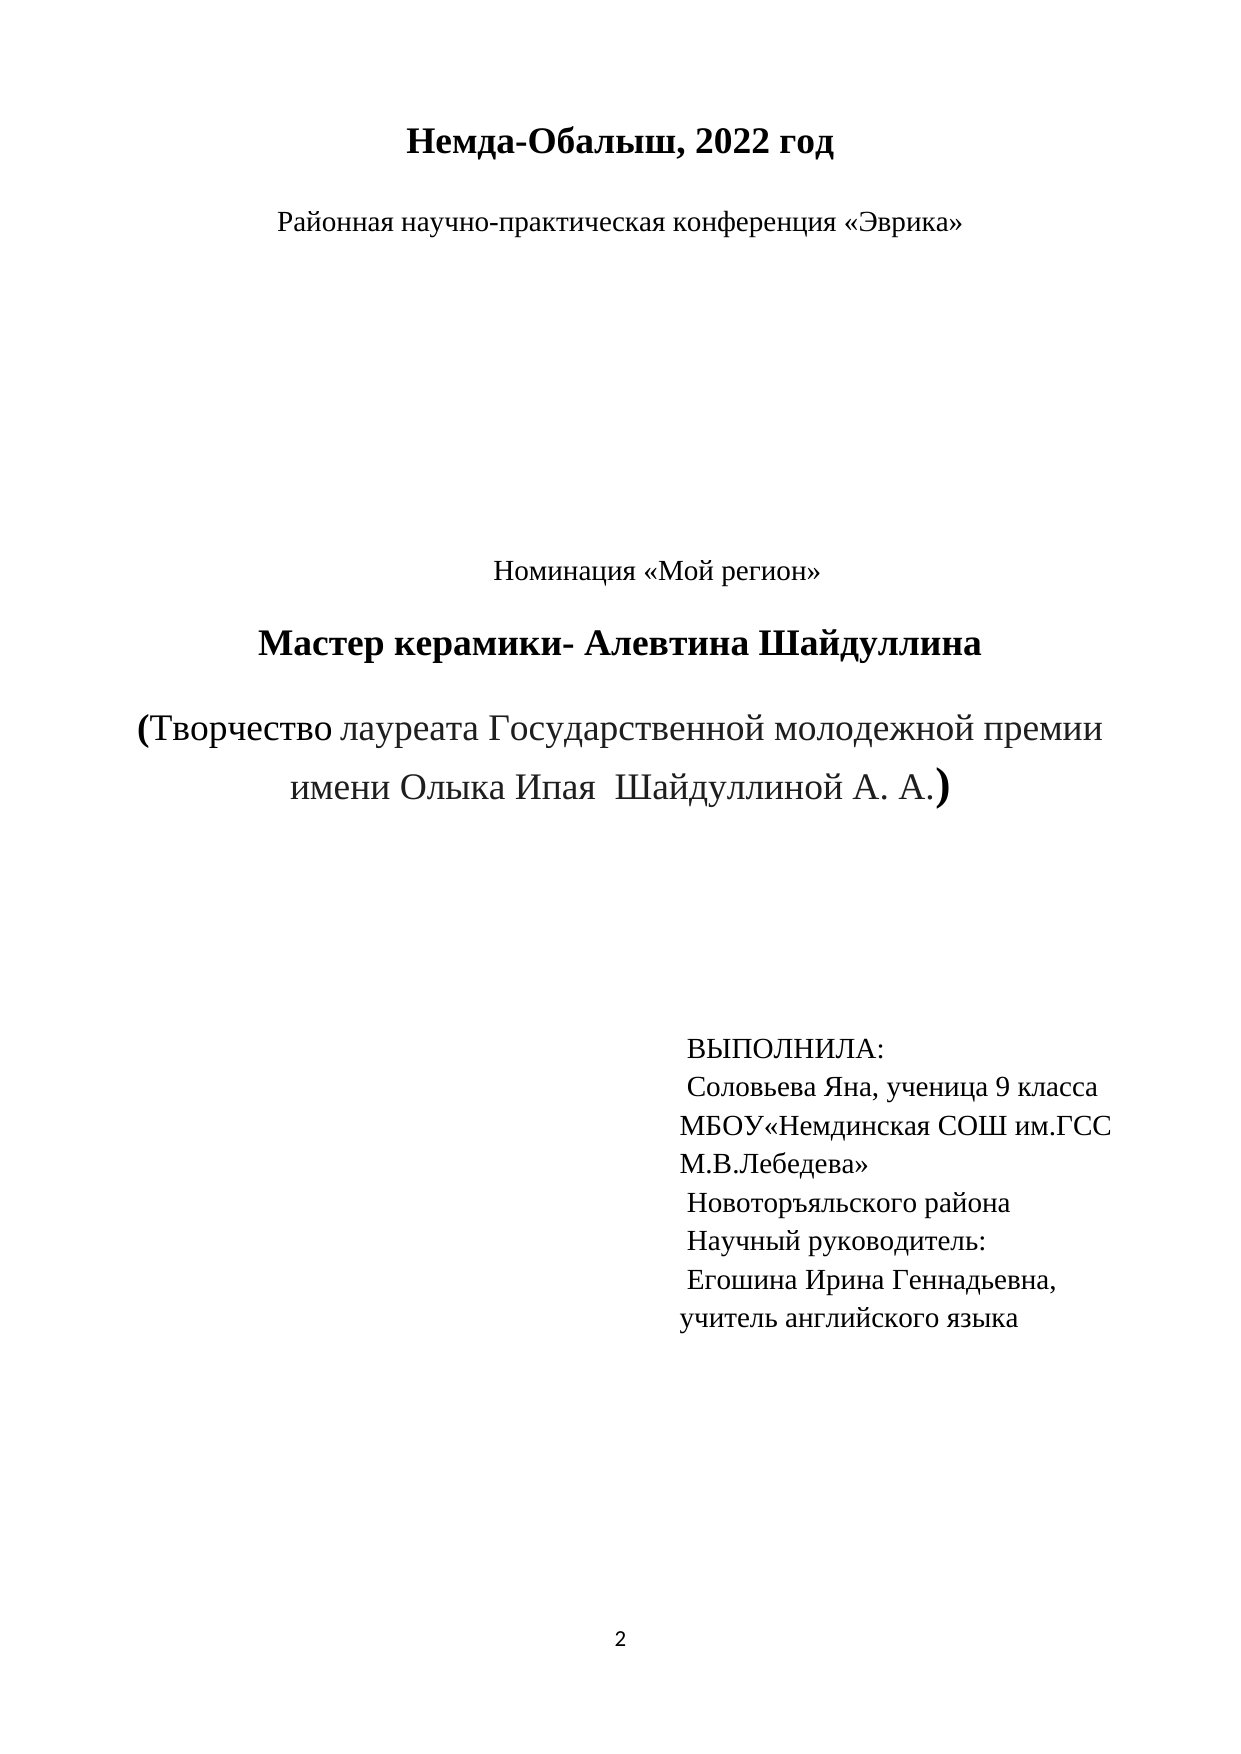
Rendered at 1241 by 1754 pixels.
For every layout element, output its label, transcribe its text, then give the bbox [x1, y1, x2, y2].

subtitle Районная научно-практическая конференция «Эврика» [118, 204, 1122, 237]
text (Творчество лауреата Государственной молодежной премии имени Олыка Ипая Шайдуллиной А. А.) [118, 706, 1122, 809]
text Номинация «Мой регион» [118, 553, 1122, 587]
text Научный руководитель: [679, 1223, 1122, 1257]
text учитель английского языка [679, 1301, 1122, 1334]
text Немда-Обалыш, 2022 год [118, 118, 1122, 161]
text Соловьева Яна, ученица 9 класса МБОУ«Немдинская СОШ им.ГСС М.В.Лебедева» [679, 1069, 1122, 1180]
text Мастер керамики- Алевтина Шайдуллина [118, 620, 1122, 663]
text ВЫПОЛНИЛА: [679, 1031, 1122, 1064]
text Новоторъяльского района [679, 1185, 1122, 1218]
text Егошина Ирина Геннадьевна, [679, 1262, 1122, 1296]
